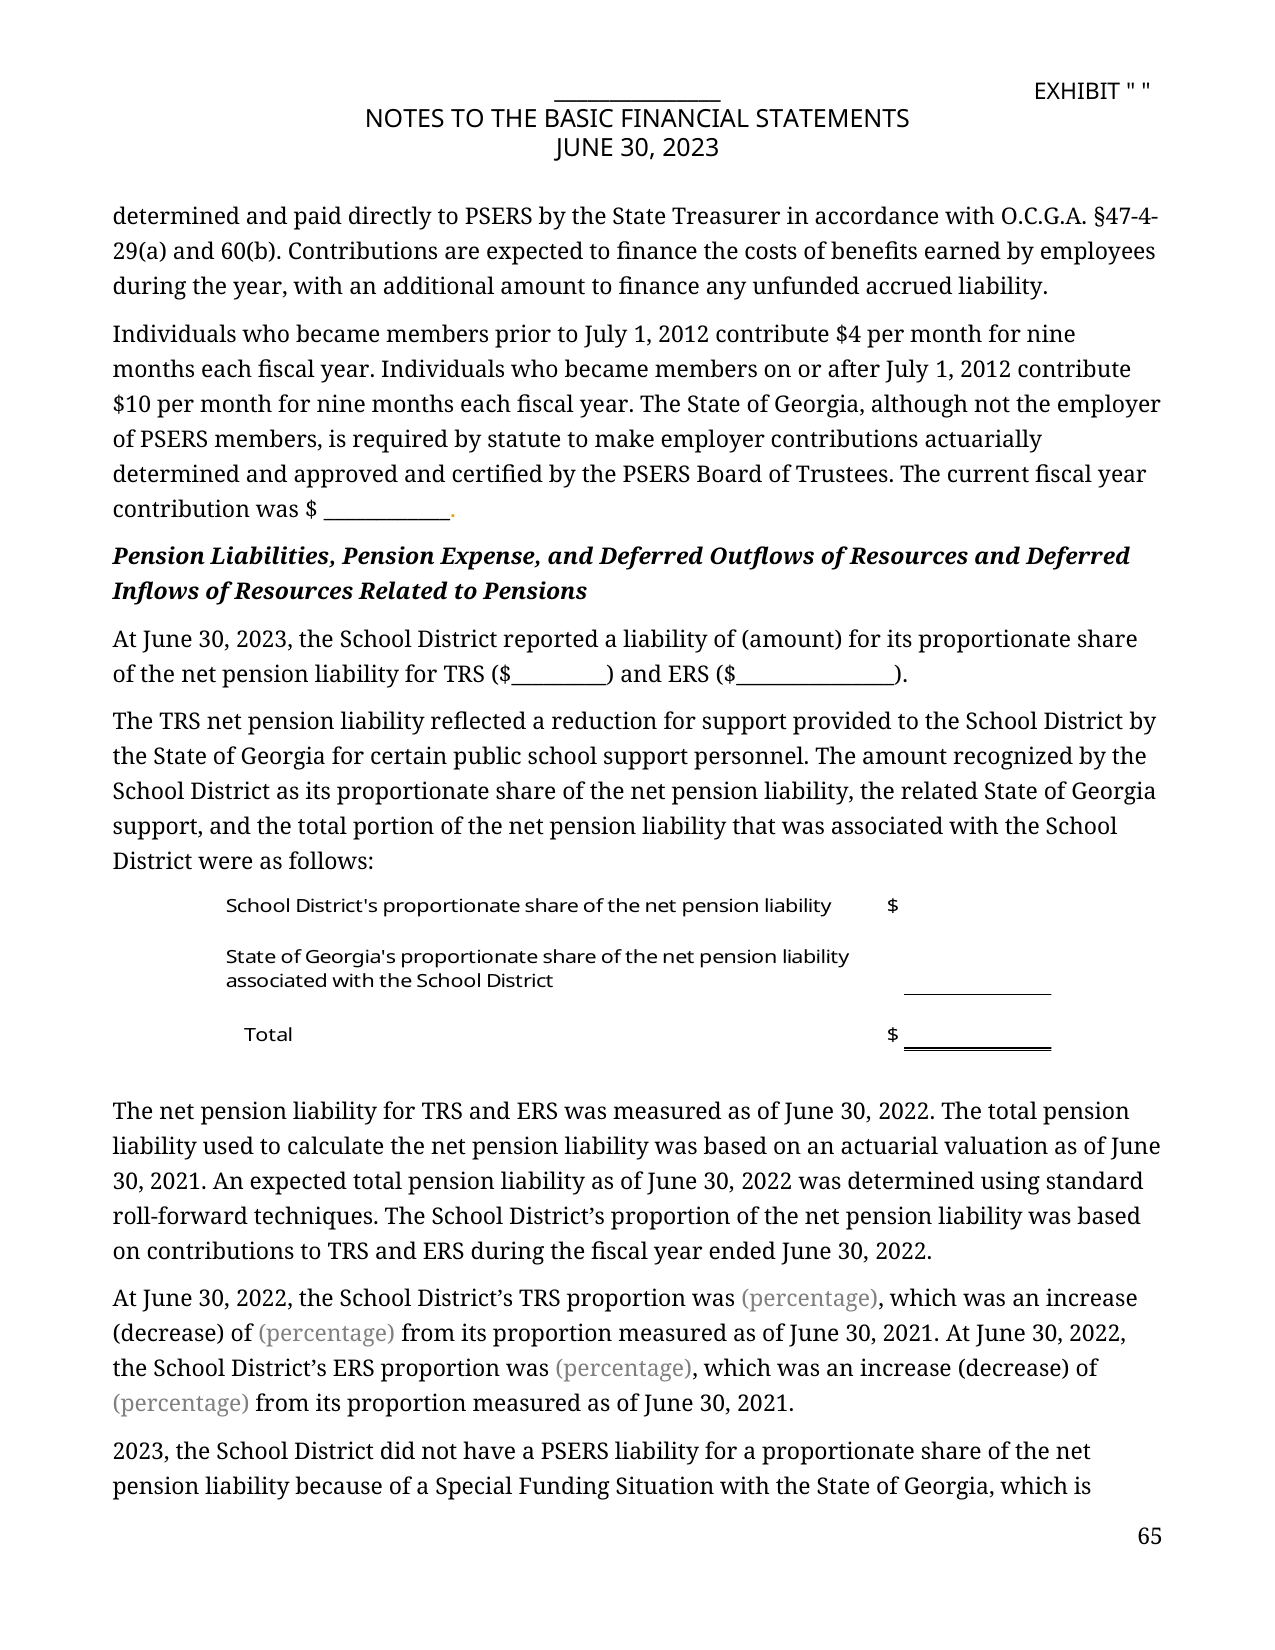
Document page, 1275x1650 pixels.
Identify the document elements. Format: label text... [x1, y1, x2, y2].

text Pension Liabilities, Pension Expense, and Deferred Outflows of Resources and Deferred Inflows of Resources Related to Pensions [112, 540, 1162, 606]
text The net pension liability for TRS and ERS was measured as of June 30, . The total pension liability used to calculate the net pension liability was based on an actuarial valuation as of June 30, 2021. An expected total pension liability as of June 30, was determined using standard roll-forward techniques. The School District’s proportion of the net pension liability was based on contributions to during the fiscal year ended June 30, 2022. [112, 1095, 1162, 1266]
text At June 30, , the School District reported a liability of for its proportionate share of the net pension liability for . [112, 622, 1162, 689]
